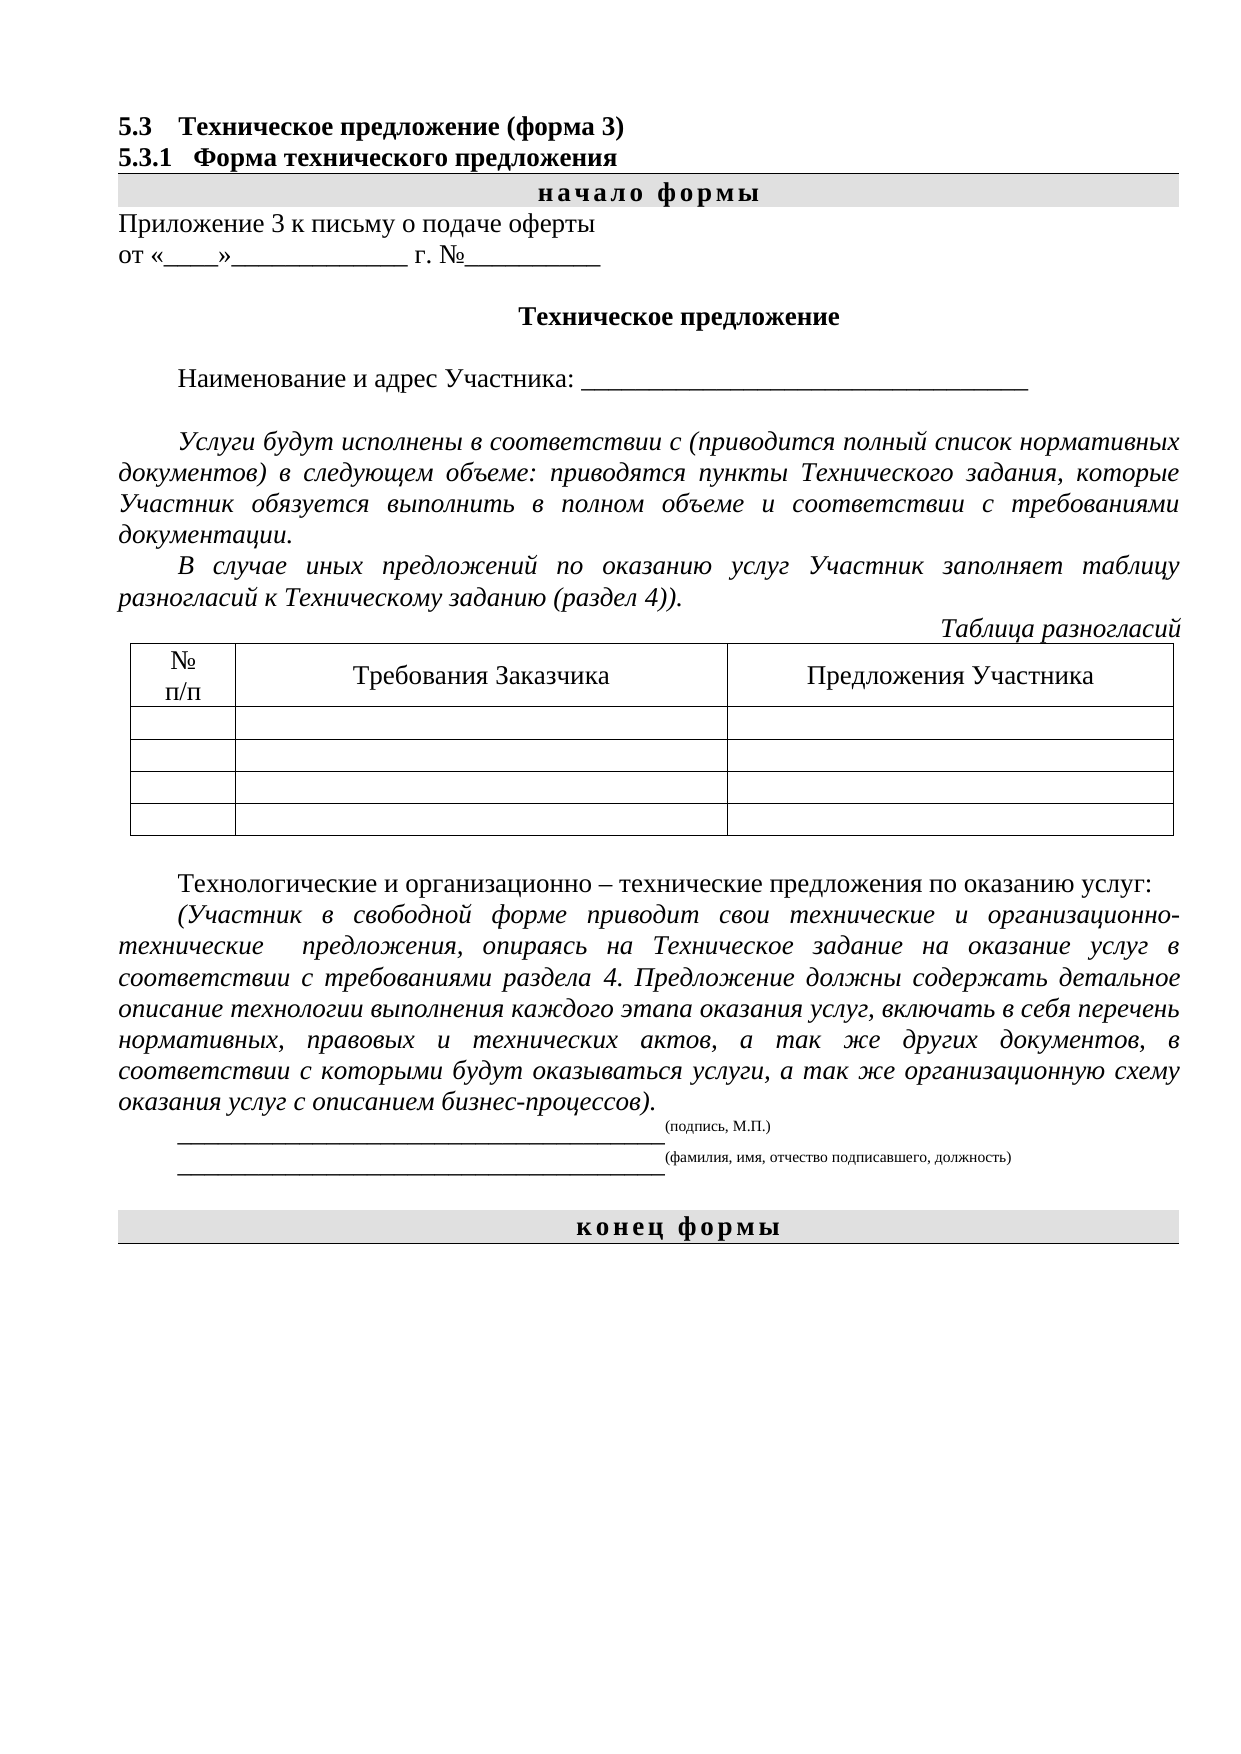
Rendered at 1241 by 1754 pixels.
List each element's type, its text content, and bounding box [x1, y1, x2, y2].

table_cell [236, 707, 727, 738]
table_header № п/п [131, 644, 235, 706]
table_header Требования Заказчика [236, 644, 727, 706]
table_cell [728, 707, 1173, 738]
text ____________________________________(подпись, М.П.) [118, 1116, 1181, 1147]
table_cell [236, 772, 727, 803]
text начало формы [118, 174, 1179, 207]
text Наименование и адрес Участника: _________________________________ [118, 363, 1181, 394]
table_cell [236, 740, 727, 771]
subtitle Техническое предложение (форма 3) [118, 110, 1181, 141]
table_cell [131, 740, 235, 771]
table_cell [236, 804, 727, 835]
subtitle Форма технического предложения [118, 141, 1181, 173]
text (Участник в свободной форме приводит свои технические и организационно-технические предложения, опираясь на Техническое задание на оказание услуг в соответствии с требованиями раздела 4. Предложение должны содержать детальное описание технологии выполнения каждого этапа оказания услуг, включать в себя перечень нормативных, правовых и технических актов, а так же других документов, в соответствии с которыми будут оказываться услуги, а так же организационную схему оказания услуг с описанием бизнес-процессов). [118, 898, 1181, 1116]
text ____________________________________(фамилия, имя, отчество подписавшего, должность) [118, 1147, 1181, 1179]
table_cell [728, 740, 1173, 771]
text В случае иных предложений по оказанию услуг Участник заполняет таблицу разногласий к Техническому заданию (раздел 4)). [118, 549, 1181, 612]
text Таблица разногласий [118, 612, 1181, 643]
table_cell [131, 707, 235, 738]
table_cell [131, 804, 235, 835]
text Приложение 3 к письму о подаче оферты от «____»_____________ г. №__________ [118, 207, 1181, 269]
text конец формы [118, 1210, 1179, 1243]
table_header Предложения Участника [728, 644, 1173, 706]
table_cell [728, 804, 1173, 835]
text Техническое предложение [118, 300, 1181, 331]
table_cell [131, 772, 235, 803]
text Услуги будут исполнены в соответствии с (приводится полный список нормативных документов) в следующем объеме: приводятся пункты Технического задания, которые Участник обязуется выполнить в полном объеме и соответствии с требованиями документации. [118, 425, 1181, 549]
text Технологические и организационно – технические предложения по оказанию услуг: [118, 867, 1181, 898]
table_cell [728, 772, 1173, 803]
